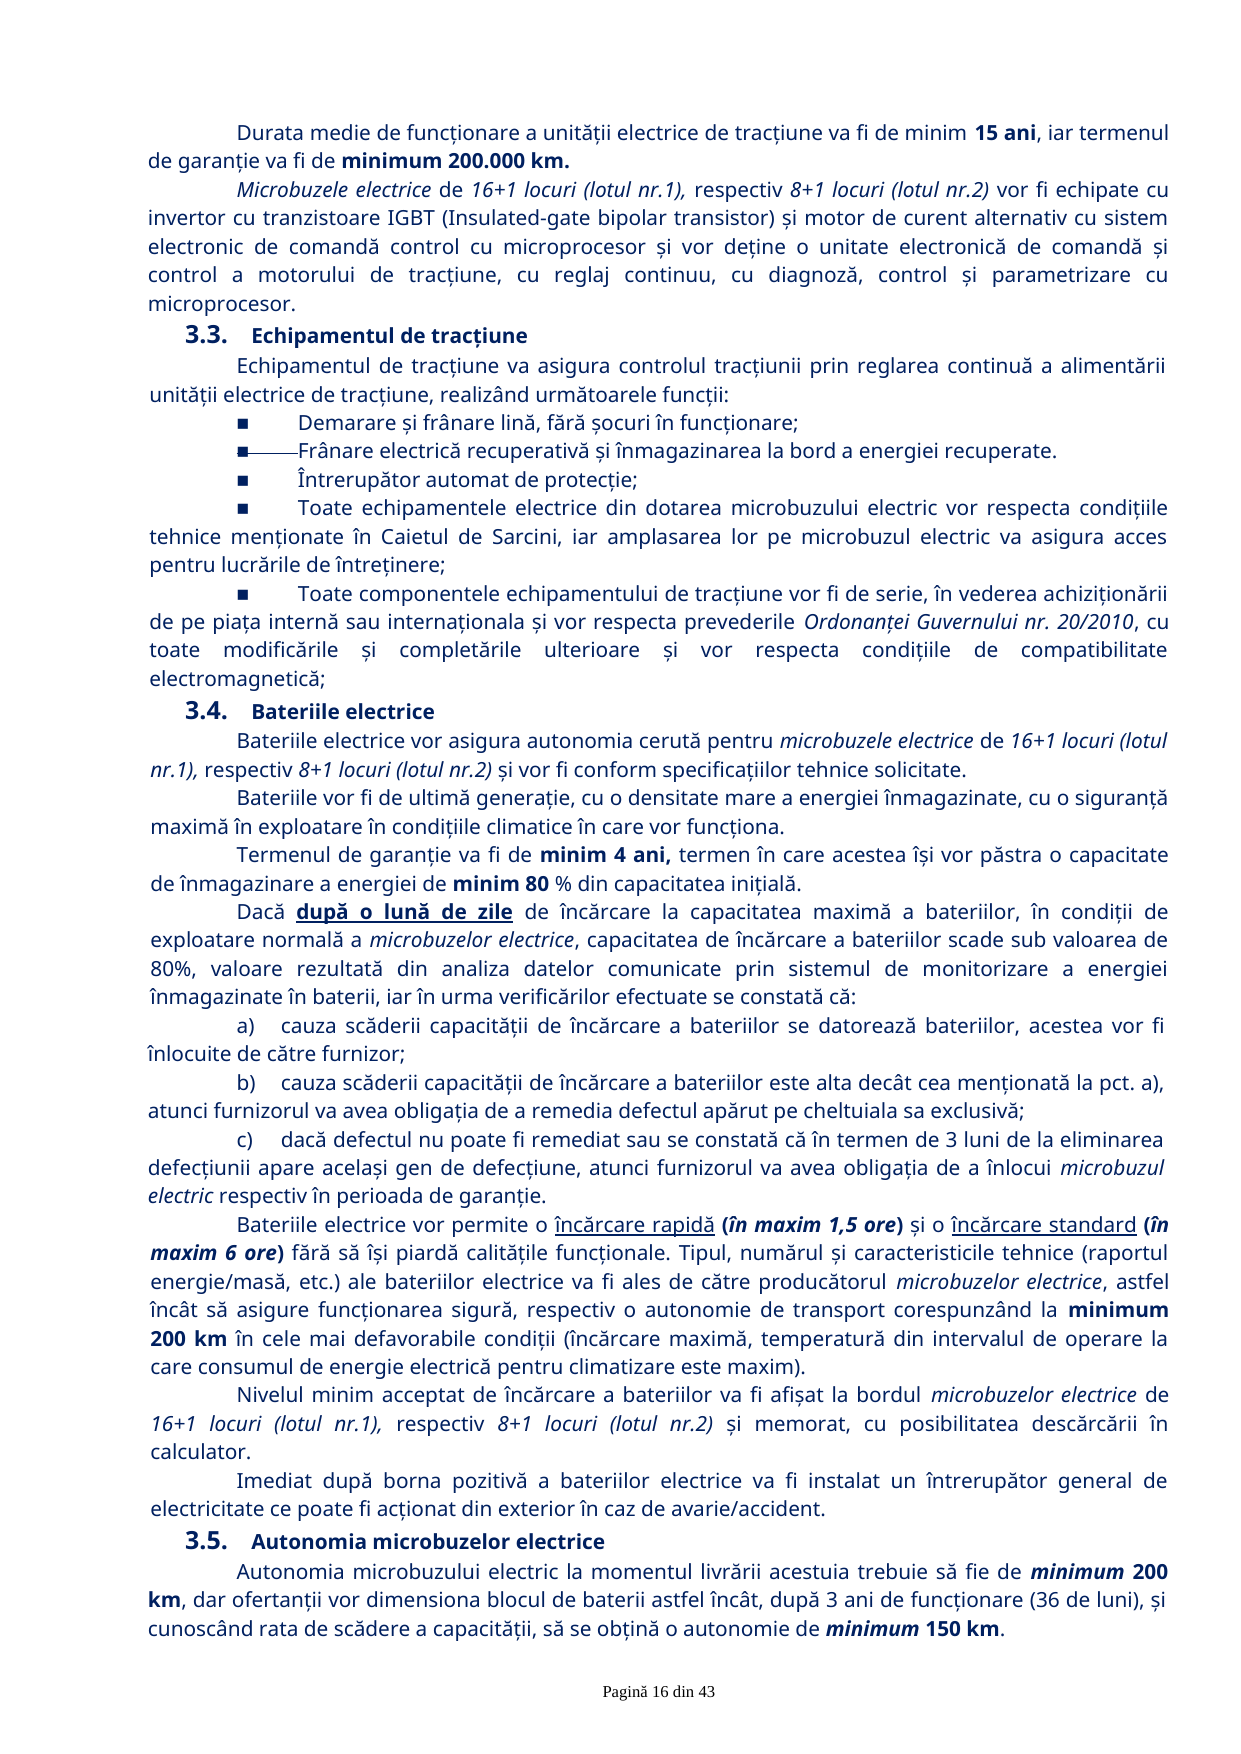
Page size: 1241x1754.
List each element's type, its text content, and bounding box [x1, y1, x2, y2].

text Dacă după o lună de zile de încărcare la capacitatea maximă a bateriilor, în condiții de exploatare normală a microbuzelor electrice, capacitatea de încărcare a bateriilor scade sub valoarea de 80%, valoare rezultată din analiza datelor comunicate prin sistemul de monitorizare a energiei înmagazinate în baterii, iar în urma verificărilor efectuate se constată că: [150, 897, 1169, 1011]
list Bateriile electrice [185, 692, 1169, 727]
list dacă defectul nu poate fi remediat sau se constată că în termen de 3 luni de la eliminarea defecțiunii apare același gen de defecțiune, atunci furnizorul va avea obligația de a înlocui microbuzul electric respectiv în perioada de garanție. [148, 1125, 1166, 1210]
list Întrerupător automat de protecție; [149, 465, 1169, 493]
text Imediat după borna pozitivă a bateriilor electrice va fi instalat un întrerupător general de electricitate ce poate fi acționat din exterior în caz de avarie/accident. [150, 1466, 1169, 1523]
list Demarare și frânare lină, fără șocuri în funcționare; [149, 408, 1169, 437]
list Frânare electrică recuperativă și înmagazinarea la bord a energiei recuperate. [149, 437, 1169, 465]
text Echipamentul de tracțiune va asigura controlul tracțiunii prin reglarea continuă a alimentării unității electrice de tracțiune, realizând următoarele funcții: [149, 351, 1167, 408]
text Termenul de garanție va fi de minim 4 ani, termen în care acestea își vor păstra o capacitate de înmagazinare a energiei de minim 80 % din capacitatea inițială. [150, 840, 1169, 897]
text Bateriile electrice vor permite o încărcare rapidă (în maxim 1,5 ore) și o încărcare standard (în maxim 6 ore) fără să își piardă calitățile funcționale. Tipul, numărul și caracteristicile tehnice (raportul energie/masă, etc.) ale bateriilor electrice va fi ales de către producătorul microbuzelor electrice, astfel încât să asigure funcționarea sigură, respectiv o autonomie de transport corespunzând la minimum 200 km în cele mai defavorabile condiții (încărcare maximă, temperatură din intervalul de operare la care consumul de energie electrică pentru climatizare este maxim). [150, 1210, 1169, 1381]
list Toate echipamentele electrice din dotarea microbuzului electric vor respecta condițiile tehnice menționate în Caietul de Sarcini, iar amplasarea lor pe microbuzul electric va asigura acces pentru lucrările de întreținere; [149, 493, 1169, 579]
text Bateriile vor fi de ultimă generație, cu o densitate mare a energiei înmagazinate, cu o siguranță maximă în exploatare în condițiile climatice în care vor funcționa. [150, 783, 1169, 840]
text Durata medie de funcționare a unității electrice de tracțiune va fi de minim 15 ani, iar termenul de garanție va fi de minimum 200.000 km. [148, 118, 1169, 175]
list cauza scăderii capacității de încărcare a bateriilor se datorează bateriilor, acestea vor fi înlocuite de către furnizor; [148, 1011, 1166, 1068]
text Nivelul minim acceptat de încărcare a bateriilor va fi afișat la bordul microbuzelor electrice de 16+1 locuri (lotul nr.1), respectiv 8+1 locuri (lotul nr.2) și memorat, cu posibilitatea descărcării în calculator. [150, 1381, 1169, 1466]
text Bateriile electrice vor asigura autonomia cerută pentru microbuzele electrice de 16+1 locuri (lotul nr.1), respectiv 8+1 locuri (lotul nr.2) și vor fi conform specificațiilor tehnice solicitate. [150, 727, 1169, 783]
text Microbuzele electrice de 16+1 locuri (lotul nr.1), respectiv 8+1 locuri (lotul nr.2) vor fi echipate cu invertor cu tranzistoare IGBT (Insulated-gate bipolar transistor) și motor de curent alternativ cu sistem electronic de comandă control cu microprocesor și vor deține o unitate electronică de comandă și control a motorului de tracțiune, cu reglaj continuu, cu diagnoză, control și parametrizare cu microprocesor. [148, 175, 1169, 317]
list Echipamentul de tracțiune [185, 317, 1169, 351]
list Toate componentele echipamentului de tracțiune vor fi de serie, în vederea achiziționării de pe piața internă sau internaționala și vor respecta prevederile Ordonanței Guvernului nr. 20/2010, cu toate modificările și completările ulterioare și vor respecta condițiile de compatibilitate electromagnetică; [149, 579, 1169, 692]
list cauza scăderii capacității de încărcare a bateriilor este alta decât cea menționată la pct. a), atunci furnizorul va avea obligația de a remedia defectul apărut pe cheltuiala sa exclusivă; [148, 1068, 1166, 1125]
text Autonomia microbuzului electric la momentul livrării acestuia trebuie să fie de minimum 200 km, dar ofertanții vor dimensiona blocul de baterii astfel încât, după 3 ani de funcționare (36 de luni), și cunoscând rata de scădere a capacității, să se obțină o autonomie de minimum 150 km. [148, 1557, 1168, 1642]
list Autonomia microbuzelor electrice [185, 1523, 1169, 1557]
